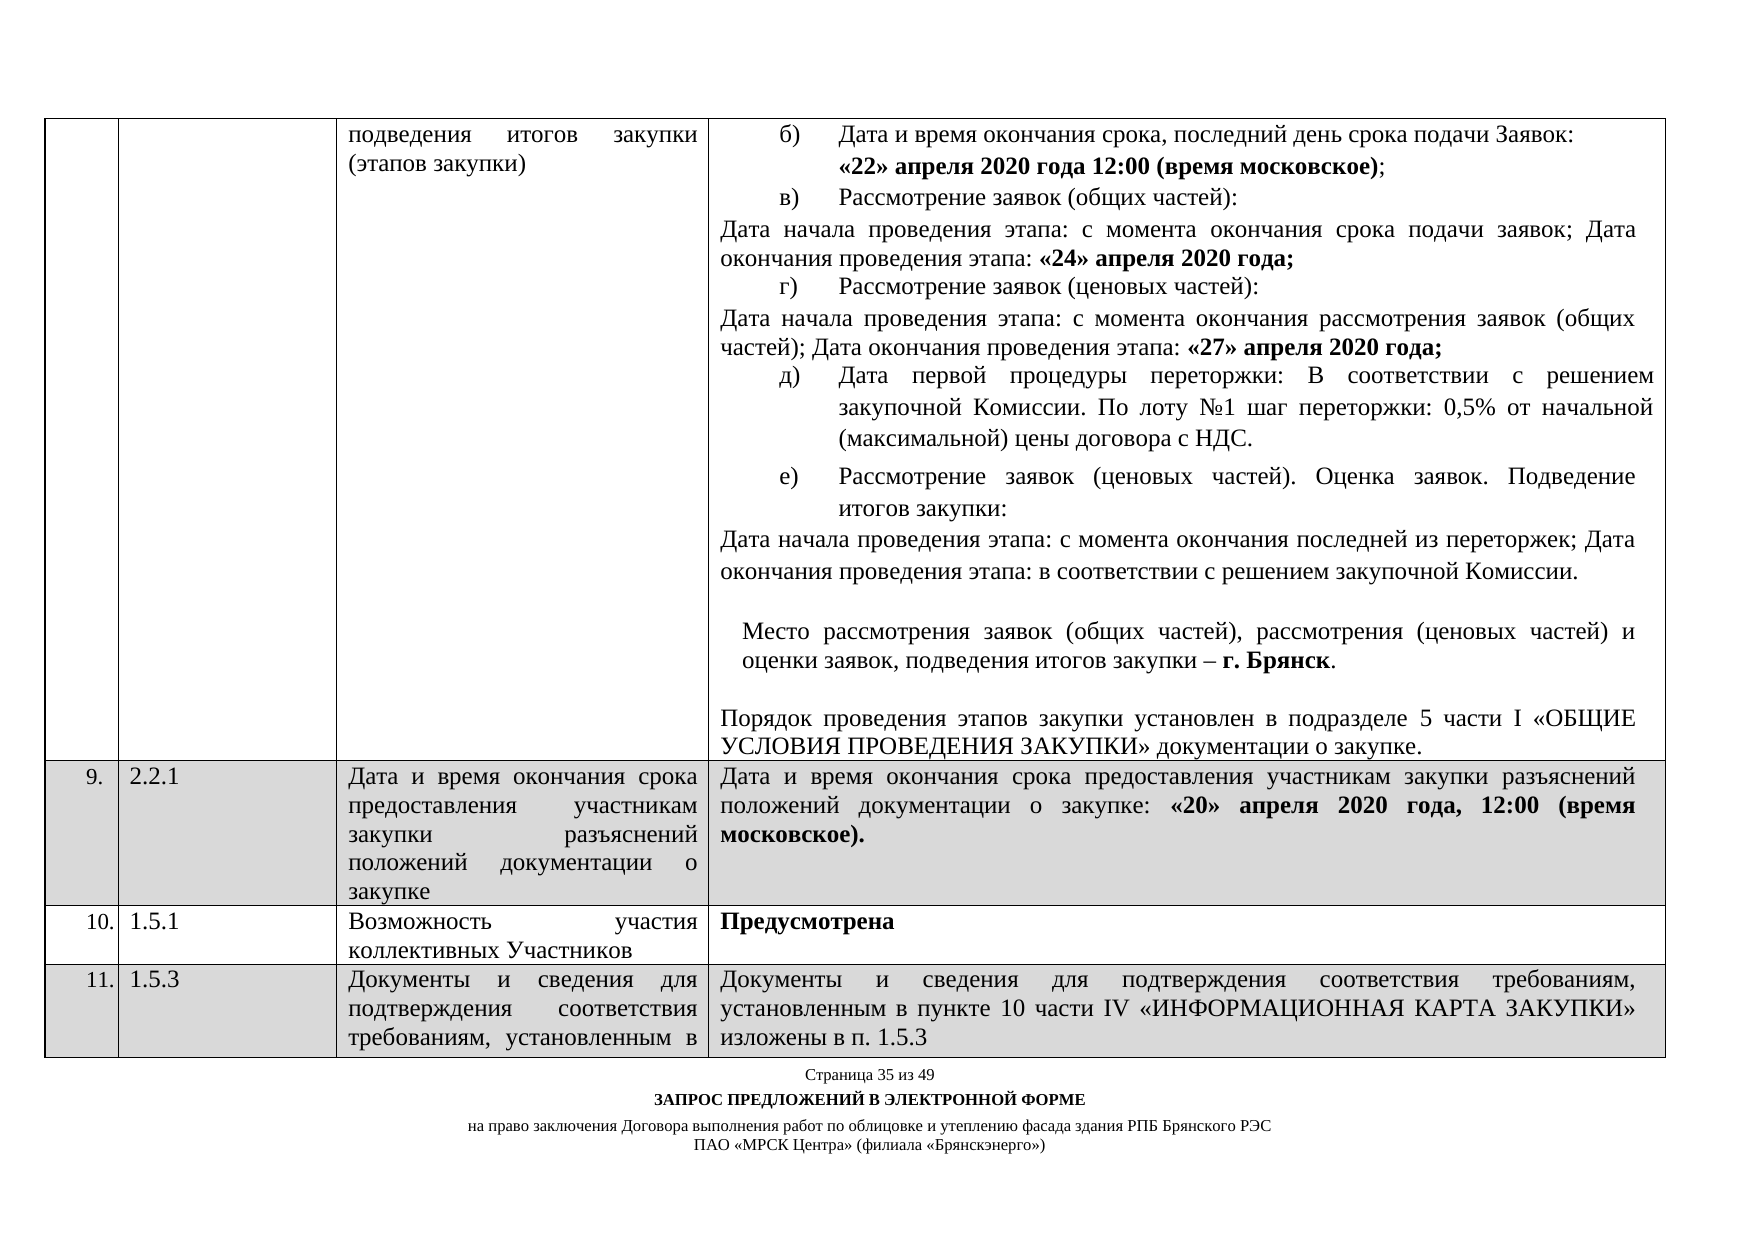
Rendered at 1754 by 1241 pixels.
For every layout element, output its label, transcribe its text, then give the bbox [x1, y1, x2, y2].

table_cell [46, 965, 118, 1057]
table_cell [46, 906, 118, 963]
table_cell Возможность участия коллективных Участников [337, 906, 708, 963]
table_cell 1.5.3 [119, 965, 336, 1057]
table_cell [337, 965, 708, 1057]
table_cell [709, 965, 1665, 1057]
table_cell Дата и время окончания срока предоставления участникам закупки разъяснений положений документации о закупке [337, 761, 708, 905]
table_cell 1.5.1 [119, 906, 336, 963]
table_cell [119, 119, 336, 760]
table_cell [46, 761, 118, 905]
table_cell [46, 119, 118, 760]
table_cell Предусмотрена [709, 906, 1665, 963]
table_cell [709, 119, 1665, 760]
table_cell Дата и время окончания срока предоставления участникам закупки разъяснений положений документации о закупке: «20» апреля 2020 года, 12:00 (время московское). [709, 761, 1665, 905]
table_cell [337, 119, 708, 760]
table_cell 2.2.1 [119, 761, 336, 905]
